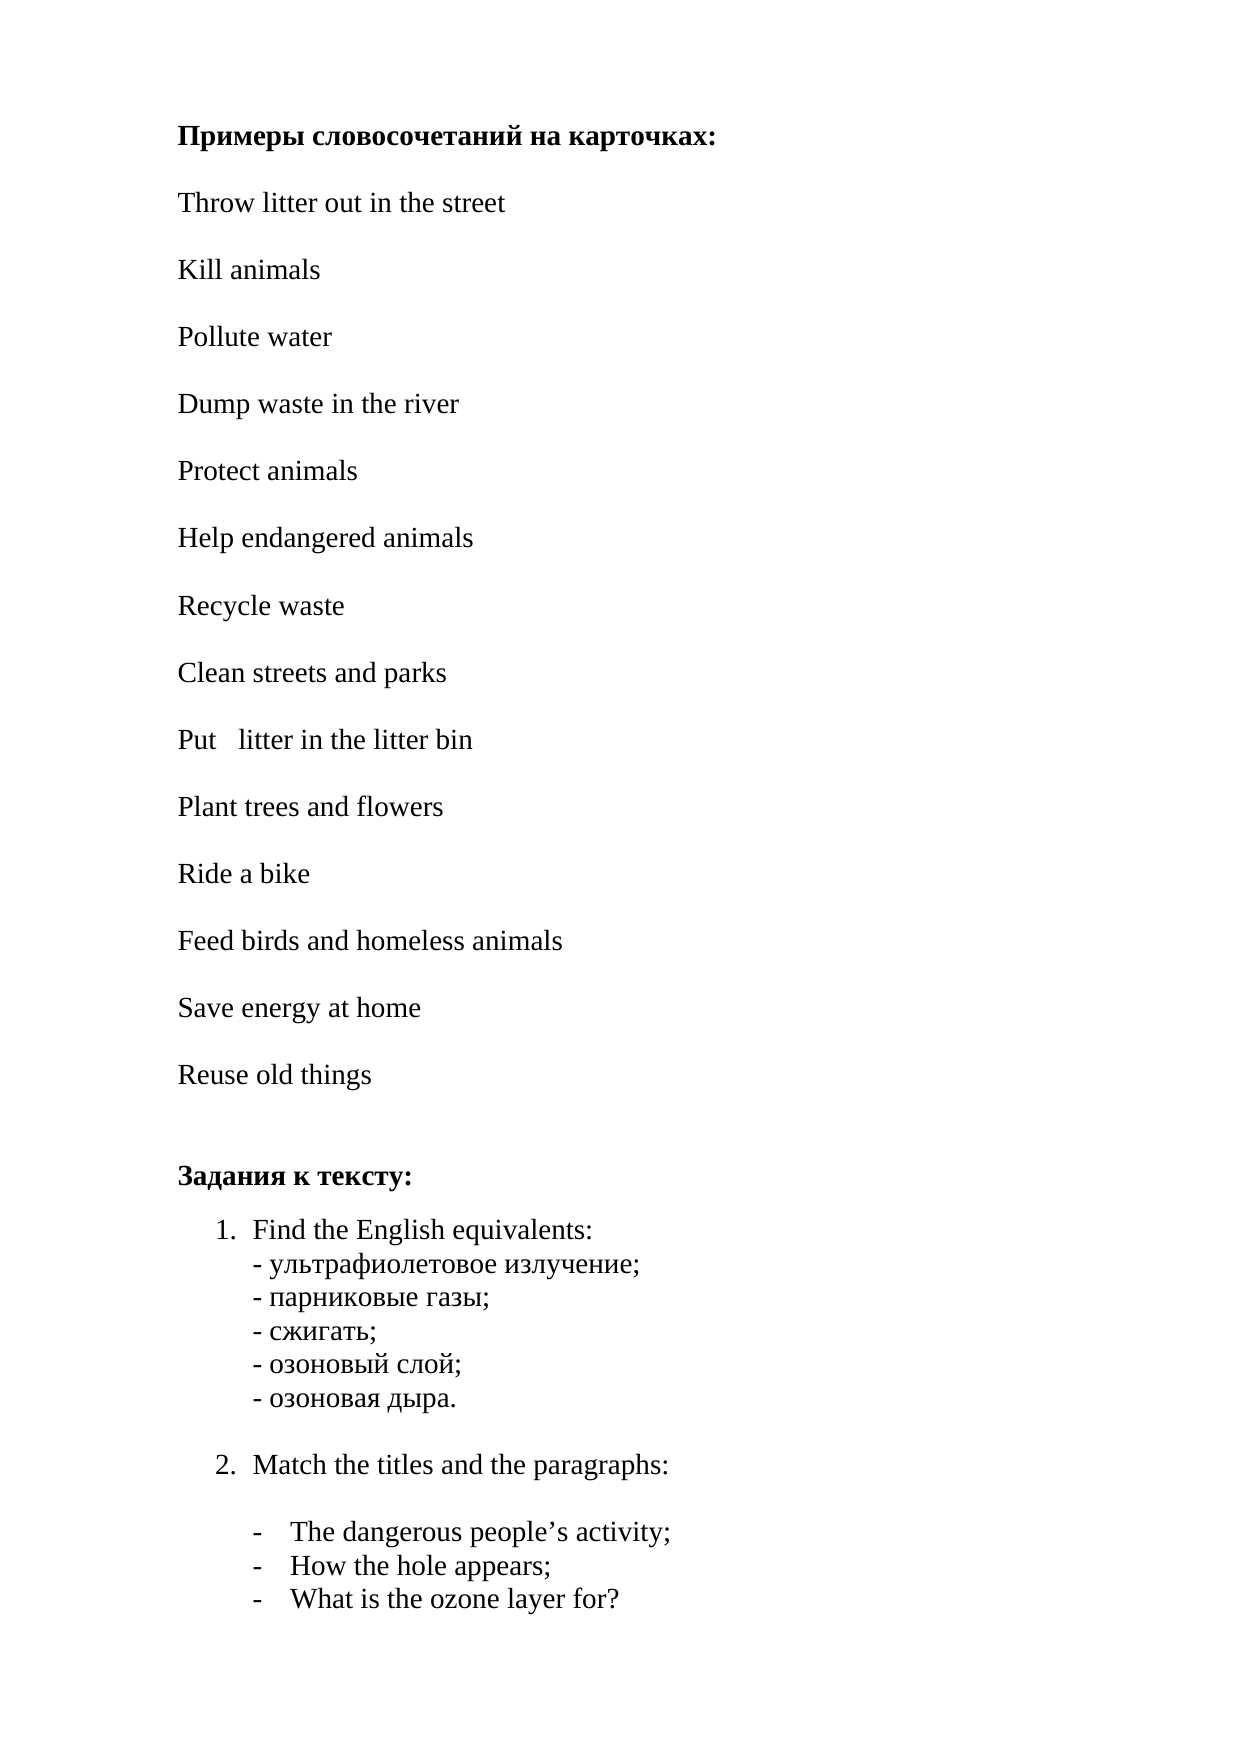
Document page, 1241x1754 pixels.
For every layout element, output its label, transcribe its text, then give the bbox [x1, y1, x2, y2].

text Kill animals [177, 252, 1152, 286]
list - сжигать; [252, 1313, 1152, 1346]
list - озоновая дыра. [252, 1380, 1152, 1413]
text Save energy at home [177, 990, 1152, 1024]
text Plant trees and flowers [177, 789, 1152, 822]
list - озоновый слой; [252, 1346, 1152, 1380]
text Recycle waste [177, 588, 1152, 621]
text Задания к тексту: [177, 1158, 1152, 1191]
list Find the English equivalents: [215, 1212, 1152, 1246]
text Pollute water [177, 319, 1152, 353]
text Примеры словосочетаний на карточках: [177, 118, 1152, 152]
text Protect animals [177, 453, 1152, 487]
text Feed birds and homeless animals [177, 923, 1152, 957]
list Match the titles and the paragraphs: [215, 1447, 1152, 1481]
text Help endangered animals [177, 521, 1152, 554]
text Dump waste in the river [177, 386, 1152, 420]
text Reuse old things [177, 1057, 1152, 1091]
text Clean streets and parks [177, 655, 1152, 688]
list - ультрафиолетовое излучение; [252, 1246, 1152, 1279]
text Throw litter out in the street [177, 185, 1152, 219]
list The dangerous people’s activity; [252, 1514, 1152, 1548]
list How the hole appears; [252, 1548, 1152, 1581]
list - парниковые газы; [252, 1279, 1152, 1313]
text Ride a bike [177, 856, 1152, 889]
text Put litter in the litter bin [177, 722, 1152, 755]
list What is the ozone layer for? [252, 1581, 1152, 1615]
